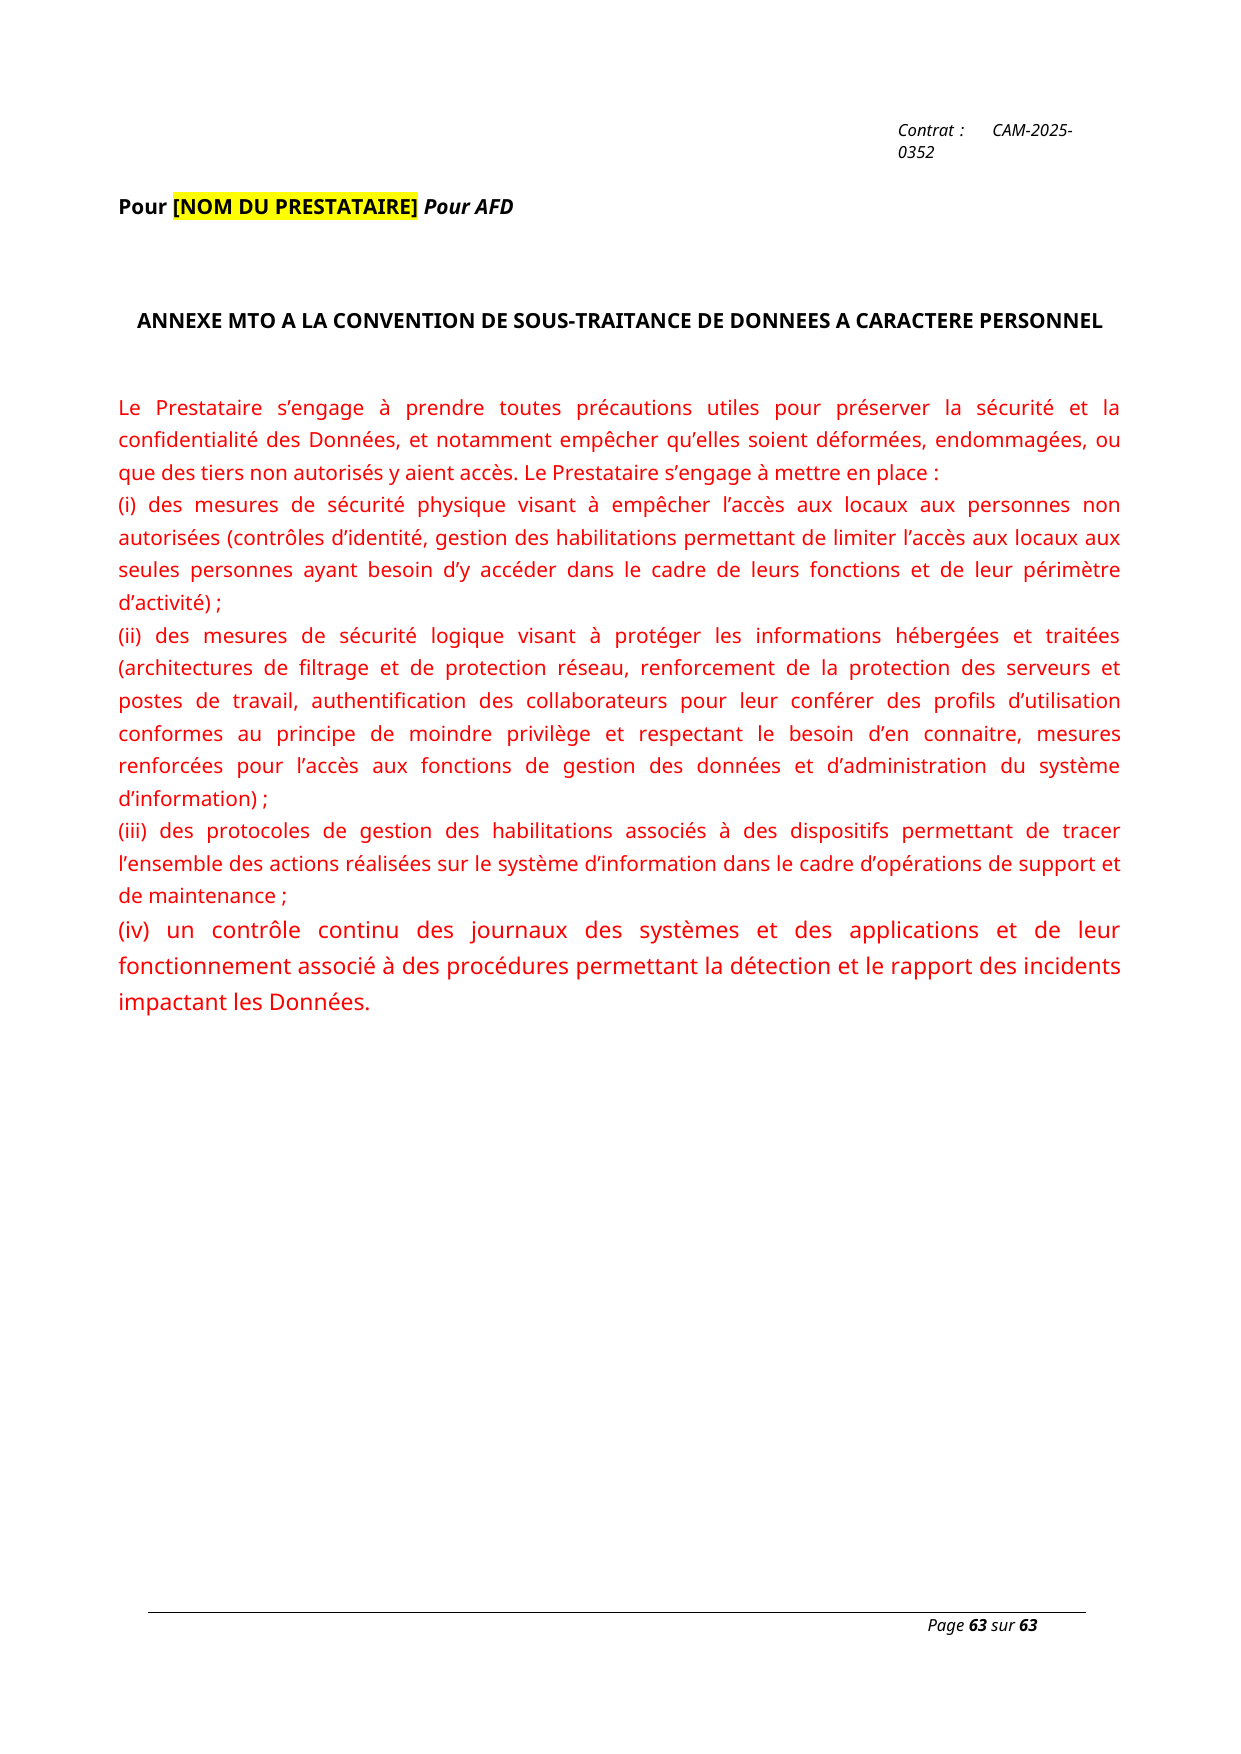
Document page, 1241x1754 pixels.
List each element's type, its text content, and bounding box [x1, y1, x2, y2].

text ANNEXE MTO A LA CONVENTION DE SOUS-TRAITANCE DE DONNEES A CARACTERE PERSONNEL [118, 307, 1122, 335]
text Le Prestataire s’engage à prendre toutes précautions utiles pour préserver la sécurité et la confidentialité des Données, et notamment empêcher qu’elles soient déformées, endommagées, ou que des tiers non autorisés y aient accès. Le Prestataire s’engage à mettre en place : [118, 393, 1122, 486]
text (iii) des protocoles de gestion des habilitations associés à des dispositifs permettant de tracer l’ensemble des actions réalisées sur le système d’information dans le cadre d’opérations de support et de maintenance ; [118, 816, 1122, 910]
text (ii) des mesures de sécurité logique visant à protéger les informations hébergées et traitées (architectures de filtrage et de protection réseau, renforcement de la protection des serveurs et postes de travail, authentification des collaborateurs pour leur conférer des profils d’utilisation conformes au principe de moindre privilège et respectant le besoin d’en connaitre, mesures renforcées pour l’accès aux fonctions de gestion des données et d’administration du système d’information) ; [118, 621, 1122, 812]
text (i) des mesures de sécurité physique visant à empêcher l’accès aux locaux aux personnes non autorisées (contrôles d’identité, gestion des habilitations permettant de limiter l’accès aux locaux aux seules personnes ayant besoin d’y accéder dans le cadre de leurs fonctions et de leur périmètre d’activité) ; [118, 490, 1122, 617]
text Pour [NOM DU PRESTATAIRE] Pour AFD [418, 192, 1122, 220]
text (iv) un contrôle continu des journaux des systèmes et des applications et de leur fonctionnement associé à des procédures permettant la détection et le rapport des incidents impactant les Données. [118, 914, 1122, 1017]
